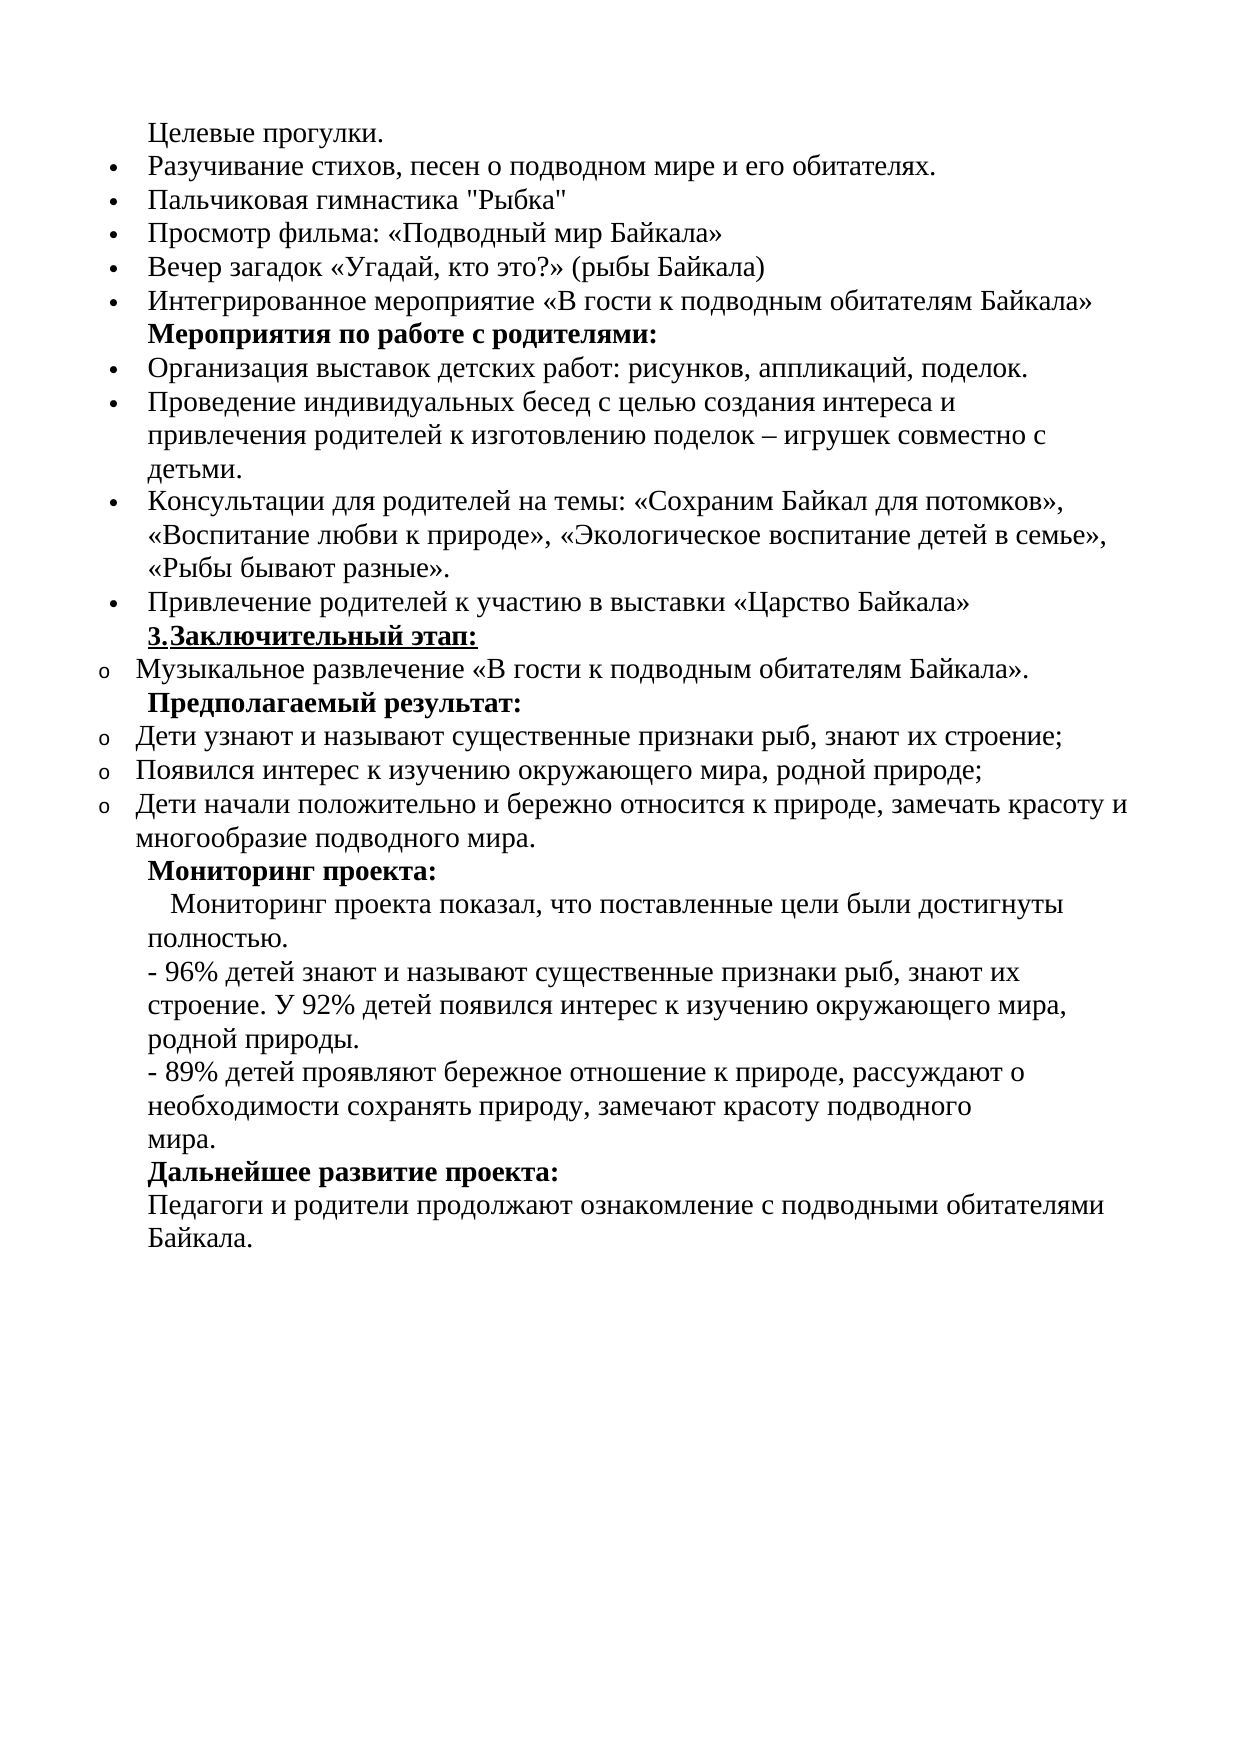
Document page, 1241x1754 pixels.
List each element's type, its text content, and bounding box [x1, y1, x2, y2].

list Проведение индивидуальных бесед с целью создания интереса и привлечения родителей к изготовлению поделок – игрушек совместно с детьми. [110, 384, 1122, 484]
subtitle Заключительный этап: [147, 619, 1163, 652]
subtitle Мониторинг проекта: [147, 853, 1163, 887]
list Дети узнают и называют существенные признаки рыб, знают их строение; [98, 719, 1163, 752]
list Организация выставок детских работ: рисунков, аппликаций, поделок. [110, 351, 1163, 384]
list Интегрированное мероприятие «В гости к подводным обитателям Байкала» [110, 283, 1163, 317]
list Вечер загадок «Угадай, кто это?» (рыбы Байкала) [110, 249, 1163, 283]
list Дети начали положительно и бережно относится к природе, замечать красоту и многообразие подводного мира. [98, 786, 1138, 853]
text Целевые прогулки. [147, 115, 1163, 149]
subtitle Мероприятия по работе с родителями: [147, 317, 1163, 351]
list 89% детей проявляют бережное отношение к природе, рассуждают о необходимости сохранять природу, замечают красоту подводного мира. [147, 1054, 1047, 1155]
list 96% детей знают и называют существенные признаки рыб, знают их строение. У 92% детей появился интерес к изучению окружающего мира, родной природы. [147, 954, 1145, 1054]
text «Воспитание любви к природе», «Экологическое воспитание детей в семье», [147, 517, 1163, 551]
list Просмотр фильма: «Подводный мир Байкала» [110, 216, 1163, 249]
text «Рыбы бывают разные». [147, 551, 1163, 584]
text Педагоги и родители продолжают ознакомление с подводными обитателями Байкала. [147, 1188, 1163, 1254]
list Разучивание стихов, песен о подводном мире и его обитателях. [110, 149, 1163, 182]
list Привлечение родителей к участию в выставки «Царство Байкала» [110, 584, 1163, 618]
list Консультации для родителей на темы: «Сохраним Байкал для потомков», [110, 484, 1163, 517]
text Мониторинг проекта показал, что поставленные цели были достигнуты полностью. [147, 887, 1163, 954]
list Пальчиковая гимнастика "Рыбка" [110, 182, 1163, 216]
list Появился интерес к изучению окружающего мира, родной природе; [98, 753, 1163, 786]
subtitle Предполагаемый результат: [147, 686, 1163, 719]
subtitle Дальнейшее развитие проекта: [147, 1155, 1163, 1188]
list Музыкальное развлечение «В гости к подводным обитателям Байкала». [98, 652, 1163, 685]
